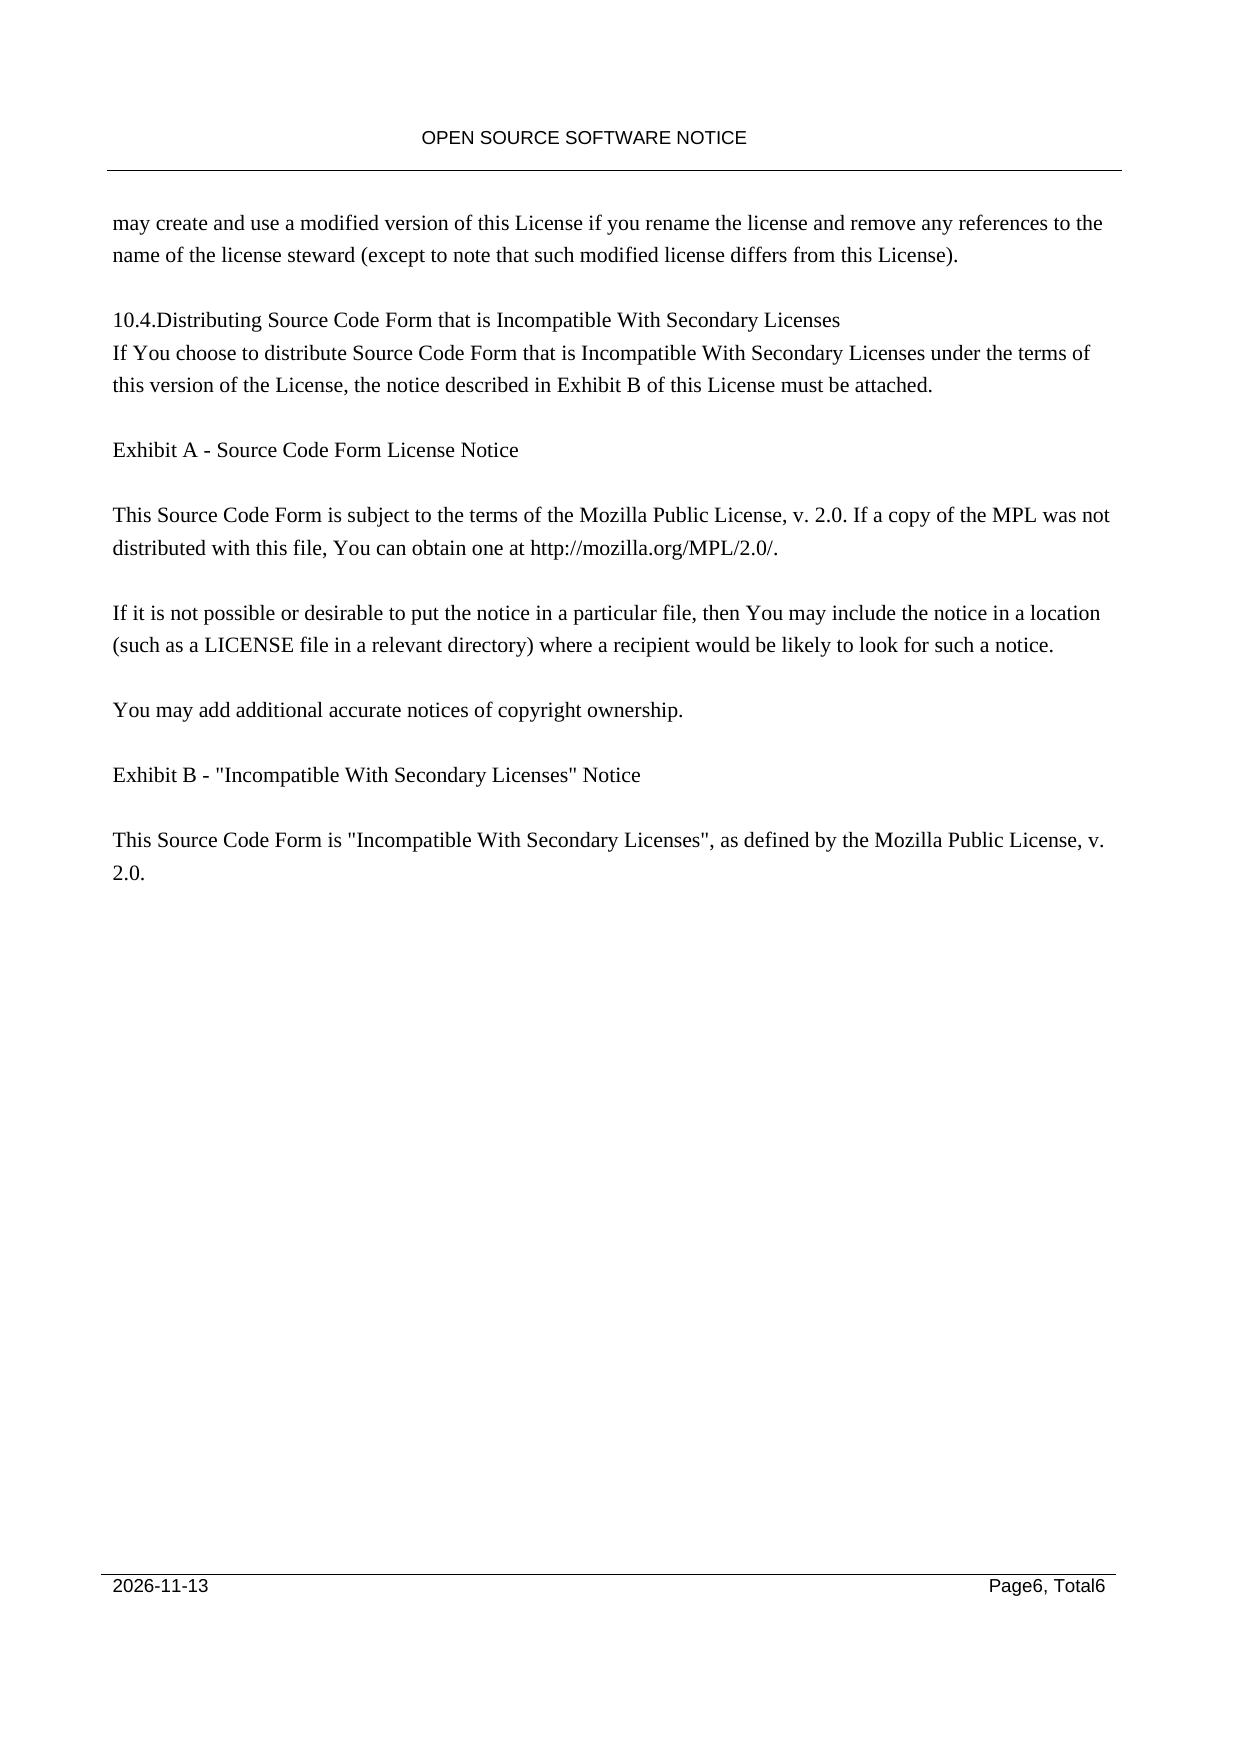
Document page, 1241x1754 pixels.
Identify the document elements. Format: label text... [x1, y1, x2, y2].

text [112, 206, 1128, 271]
text If You choose to distribute Source Code Form that is Incompatible With Secondary Licenses under the terms of this version of the License, the notice described in Exhibit B of this License must be attached. [112, 336, 1128, 401]
text This Source Code Form is subject to the terms of the Mozilla Public License, v. 2.0. If a copy of the MPL was not distributed with this file, You can obtain one at http://mozilla.org/MPL/2.0/. [112, 499, 1128, 564]
text Exhibit B - "Incompatible With Secondary Licenses" Notice [112, 759, 1128, 791]
text Exhibit A - Source Code Form License Notice [112, 434, 1128, 466]
text If it is not possible or desirable to put the notice in a particular file, then You may include the notice in a location (such as a LICENSE file in a relevant directory) where a recipient would be likely to look for such a notice. [112, 596, 1128, 661]
text 10.4.Distributing Source Code Form that is Incompatible With Secondary Licenses [112, 304, 1128, 336]
text You may add additional accurate notices of copyright ownership. [112, 694, 1128, 726]
text This Source Code Form is "Incompatible With Secondary Licenses", as defined by the Mozilla Public License, v. 2.0. [112, 824, 1128, 889]
